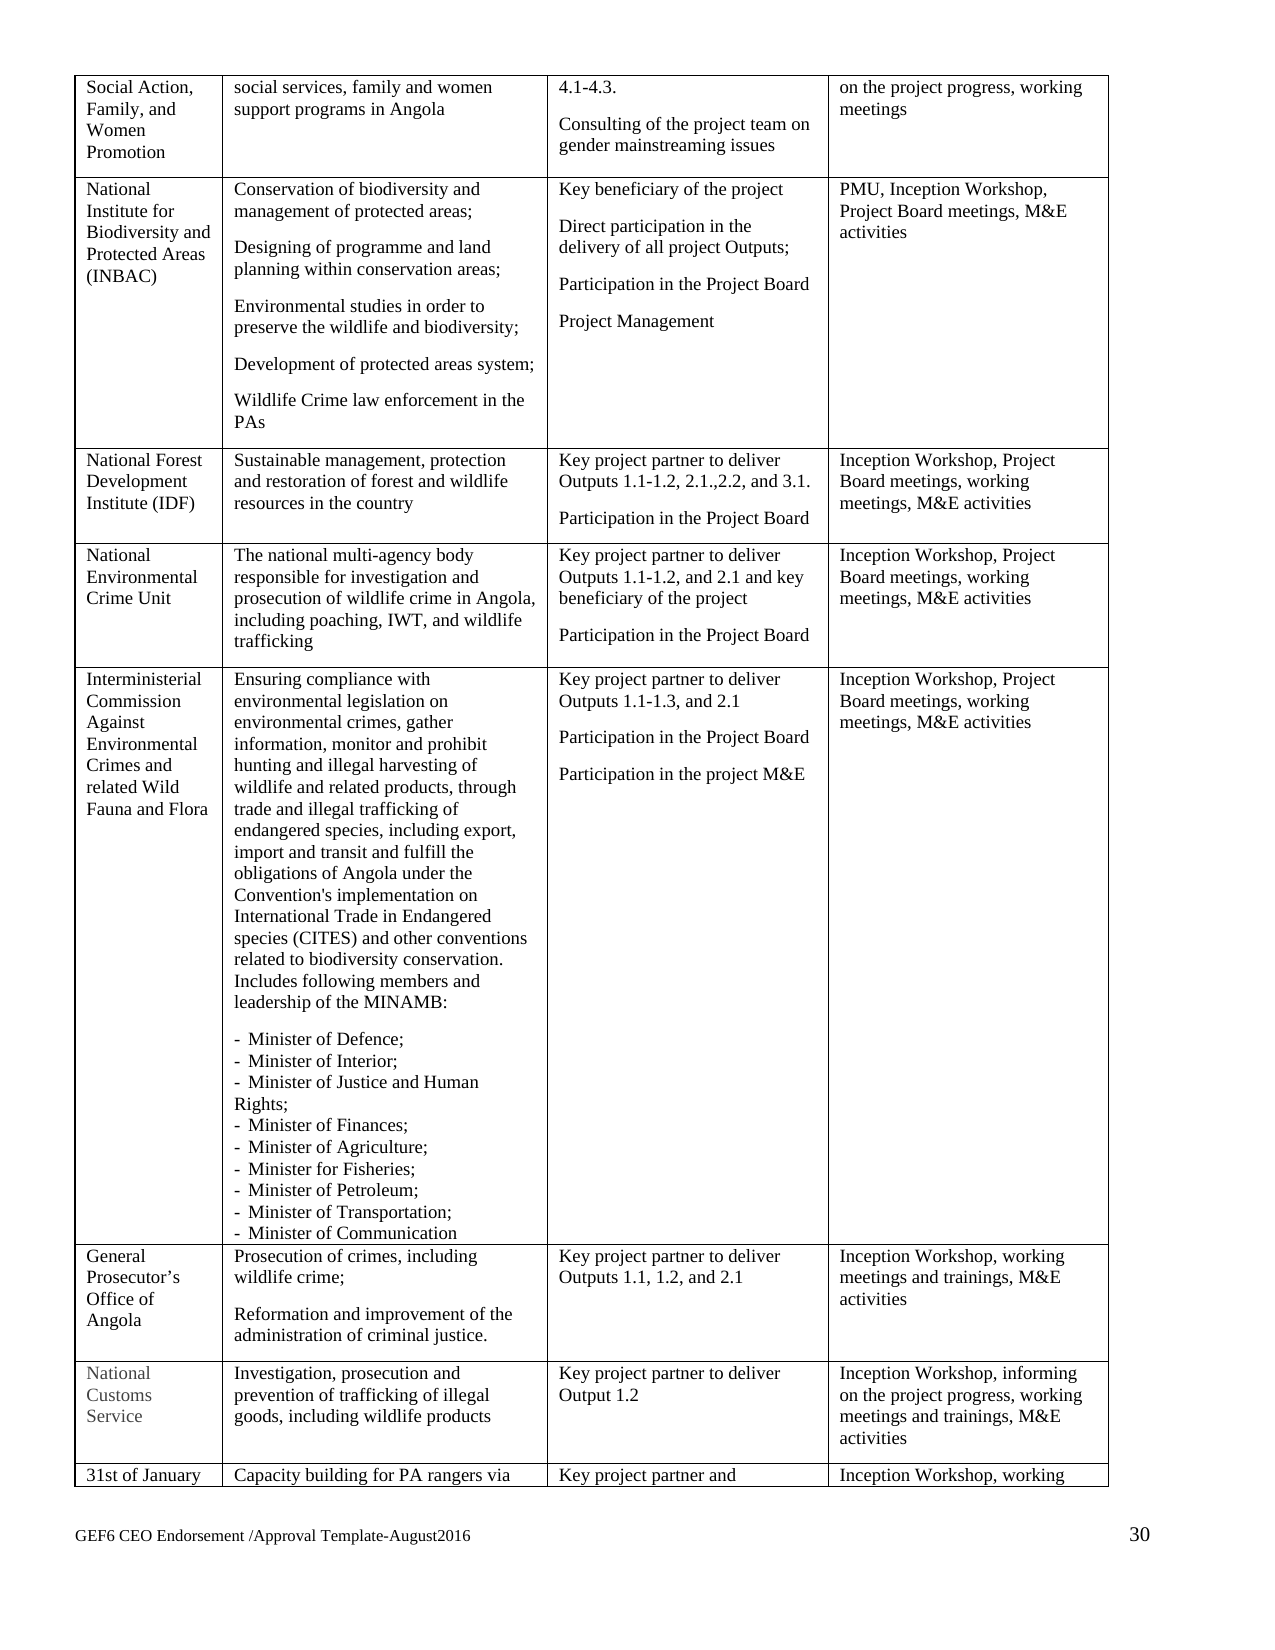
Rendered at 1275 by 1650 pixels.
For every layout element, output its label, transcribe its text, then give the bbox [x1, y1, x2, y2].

table_cell Key project partner to deliver Output 1.2 [548, 1362, 828, 1463]
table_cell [548, 76, 828, 177]
table_cell National Forest Development Institute (IDF) [76, 449, 222, 543]
table_cell Key beneficiary of the project Direct participation in the delivery of all project Outputs; Participation in the Project Board Project Management [548, 178, 828, 447]
table_cell Ensuring compliance with environmental legislation on environmental crimes, gather information, monitor and prohibit hunting and illegal harvesting of wildlife and related products, through trade and illegal trafficking of endangered species, including export, import and transit and fulfill the obligations of Angola under the Convention's implementation on International Trade in Endangered species (CITES) and other conventions related to biodiversity conservation. Includes following members and leadership of the MINAMB: - Minister of Defence; - Minister of Interior; - Minister of Justice and Human Rights; - Minister of Finances; - Minister of Agriculture; - Minister for Fisheries; - Minister of Petroleum; - Minister of Transportation; - Minister of Communication [223, 668, 547, 1244]
table_cell PMU, Inception Workshop, Project Board meetings, M&E activities [829, 178, 1108, 447]
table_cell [829, 1464, 1108, 1486]
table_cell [223, 76, 547, 177]
table_cell The national multi-agency body responsible for investigation and prosecution of wildlife crime in Angola, including poaching, IWT, and wildlife trafficking [223, 544, 547, 667]
table_cell Prosecution of crimes, including wildlife crime; Reformation and improvement of the administration of criminal justice. [223, 1245, 547, 1361]
table_cell Key project partner to deliver Outputs 1.1, 1.2, and 2.1 [548, 1245, 828, 1361]
table_cell Key project partner to deliver Outputs 1.1-1.2, and 2.1 and key beneficiary of the project Participation in the Project Board [548, 544, 828, 667]
table_cell Conservation of biodiversity and management of protected areas; Designing of programme and land planning within conservation areas; Environmental studies in order to preserve the wildlife and biodiversity; Development of protected areas system; Wildlife Crime law enforcement in the PAs [223, 178, 547, 447]
table_cell Key project partner to deliver Outputs 1.1-1.3, and 2.1 Participation in the Project Board Participation in the project M&E [548, 668, 828, 1244]
table_cell General Prosecutor’s Office of Angola [76, 1245, 222, 1361]
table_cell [548, 1464, 828, 1486]
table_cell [829, 76, 1108, 177]
table_cell Key project partner to deliver Outputs 1.1-1.2, 2.1.,2.2, and 3.1. Participation in the Project Board [548, 449, 828, 543]
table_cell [223, 1464, 547, 1486]
table_cell National Customs Service [76, 1362, 222, 1463]
table_cell Sustainable management, protection and restoration of forest and wildlife resources in the country [223, 449, 547, 543]
table_cell Investigation, prosecution and prevention of trafficking of illegal goods, including wildlife products [223, 1362, 547, 1463]
table_cell Inception Workshop, working meetings and trainings, M&E activities [829, 1245, 1108, 1361]
table_cell Interministerial Commission Against Environmental Crimes and related Wild Fauna and Flora [76, 668, 222, 1244]
table_cell Inception Workshop, Project Board meetings, working meetings, M&E activities [829, 668, 1108, 1244]
table_cell Inception Workshop, Project Board meetings, working meetings, M&E activities [829, 449, 1108, 543]
table_cell National Institute for Biodiversity and Protected Areas (INBAC) [76, 178, 222, 447]
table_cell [76, 1464, 222, 1486]
table_cell National Environmental Crime Unit [76, 544, 222, 667]
table_cell Inception Workshop, informing on the project progress, working meetings and trainings, M&E activities [829, 1362, 1108, 1463]
table_cell Inception Workshop, Project Board meetings, working meetings, M&E activities [829, 544, 1108, 667]
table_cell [76, 76, 222, 177]
